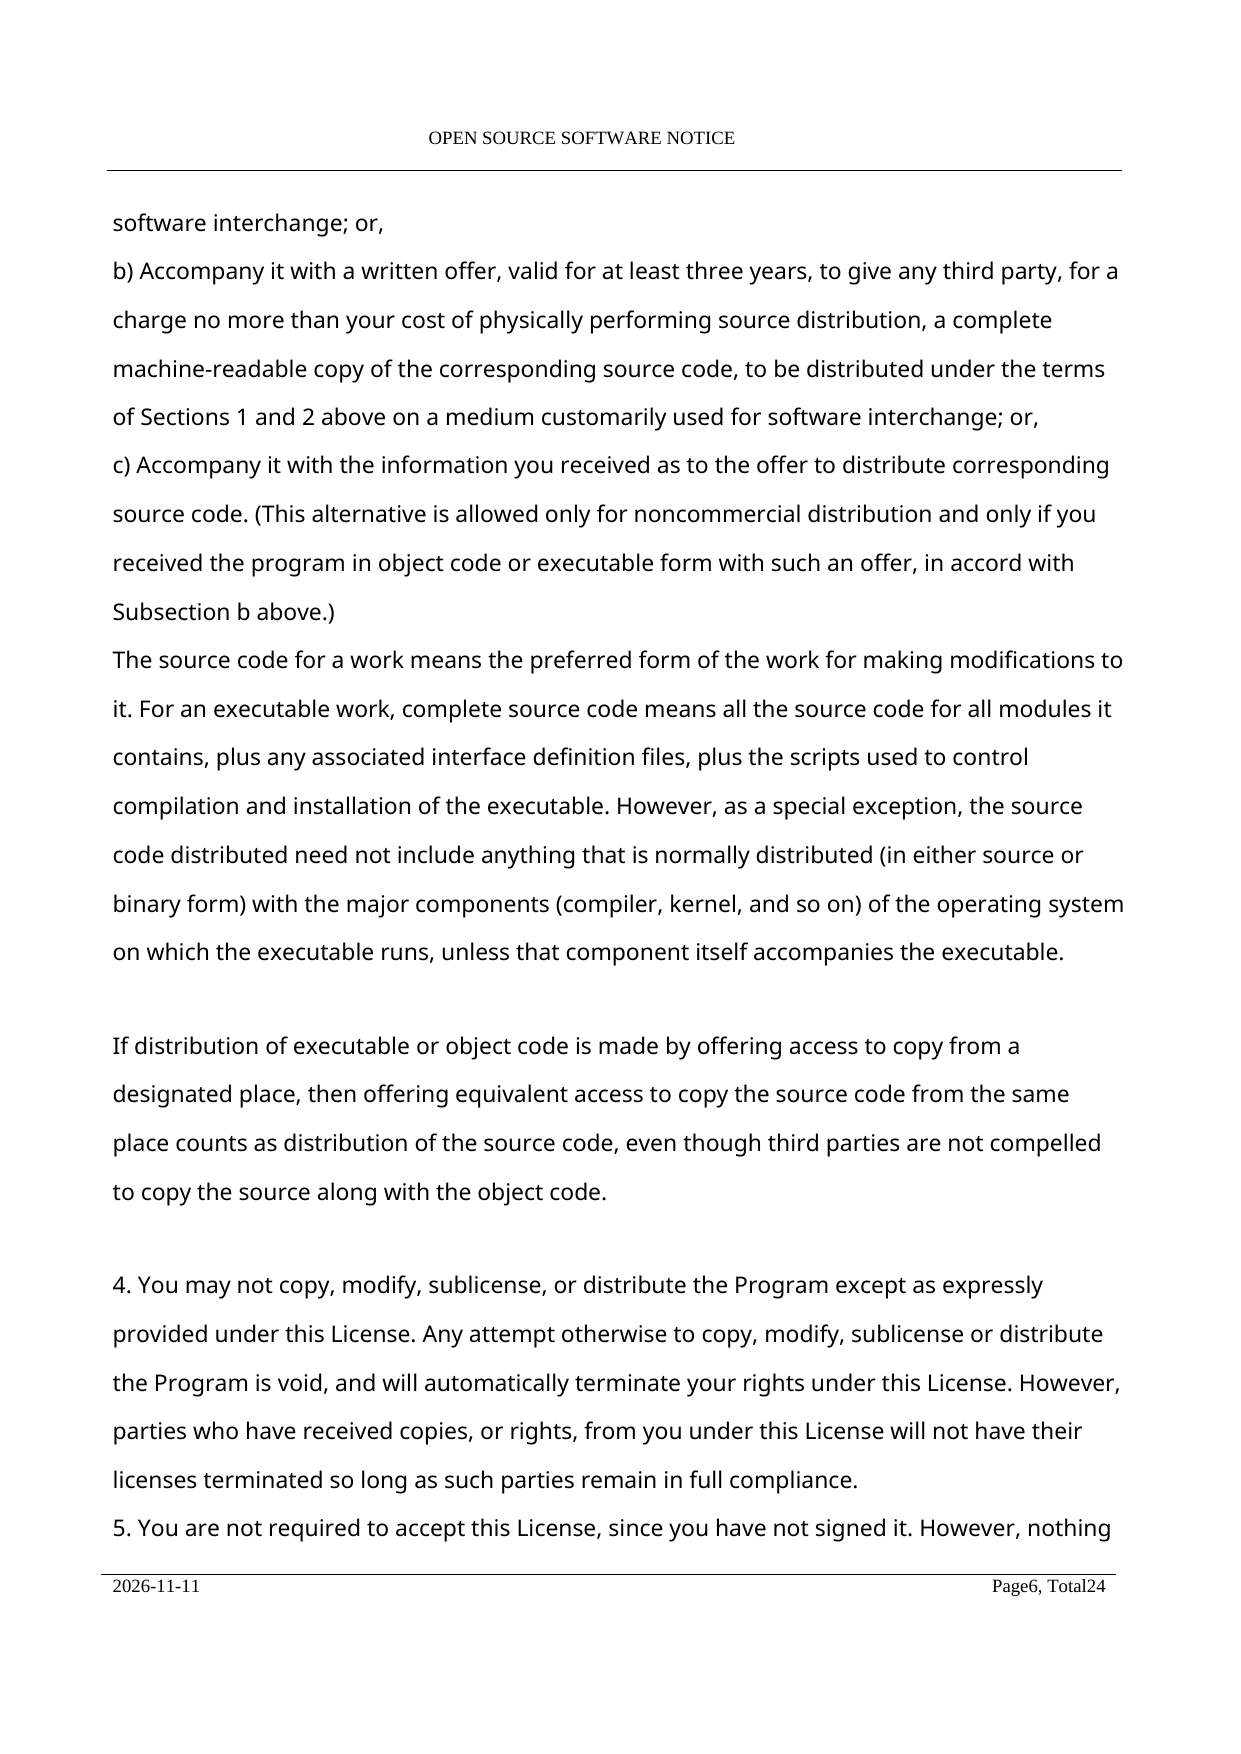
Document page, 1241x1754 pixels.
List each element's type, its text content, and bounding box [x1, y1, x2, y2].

text b) Accompany it with a written offer, valid for at least three years, to give any third party, for a charge no more than your cost of physically performing source distribution, a complete machine-readable copy of the corresponding source code, to be distributed under the terms of Sections 1 and 2 above on a medium customarily used for software interchange; or, [112, 254, 1128, 433]
text c) Accompany it with the information you received as to the offer to distribute corresponding source code. (This alternative is allowed only for noncommercial distribution and only if you received the program in object code or executable form with such an offer, in accord with Subsection b above.) [112, 449, 1128, 628]
text 4. You may not copy, modify, sublicense, or distribute the Program except as expressly provided under this License. Any attempt otherwise to copy, modify, sublicense or distribute the Program is void, and will automatically terminate your rights under this License. However, parties who have received copies, or rights, from you under this License will not have their licenses terminated so long as such parties remain in full compliance. [112, 1268, 1128, 1496]
text If distribution of executable or object code is made by offering access to copy from a designated place, then offering equivalent access to copy the source code from the same place counts as distribution of the source code, even though third parties are not compelled to copy the source along with the object code. [112, 1029, 1128, 1208]
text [112, 206, 1128, 239]
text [112, 1512, 1128, 1544]
text The source code for a work means the preferred form of the work for making modifications to it. For an executable work, complete source code means all the source code for all modules it contains, plus any associated interface definition files, plus the scripts used to control compilation and installation of the executable. However, as a special exception, the source code distributed need not include anything that is normally distributed (in either source or binary form) with the major components (compiler, kernel, and so on) of the operating system on which the executable runs, unless that component itself accompanies the executable. [112, 643, 1128, 968]
